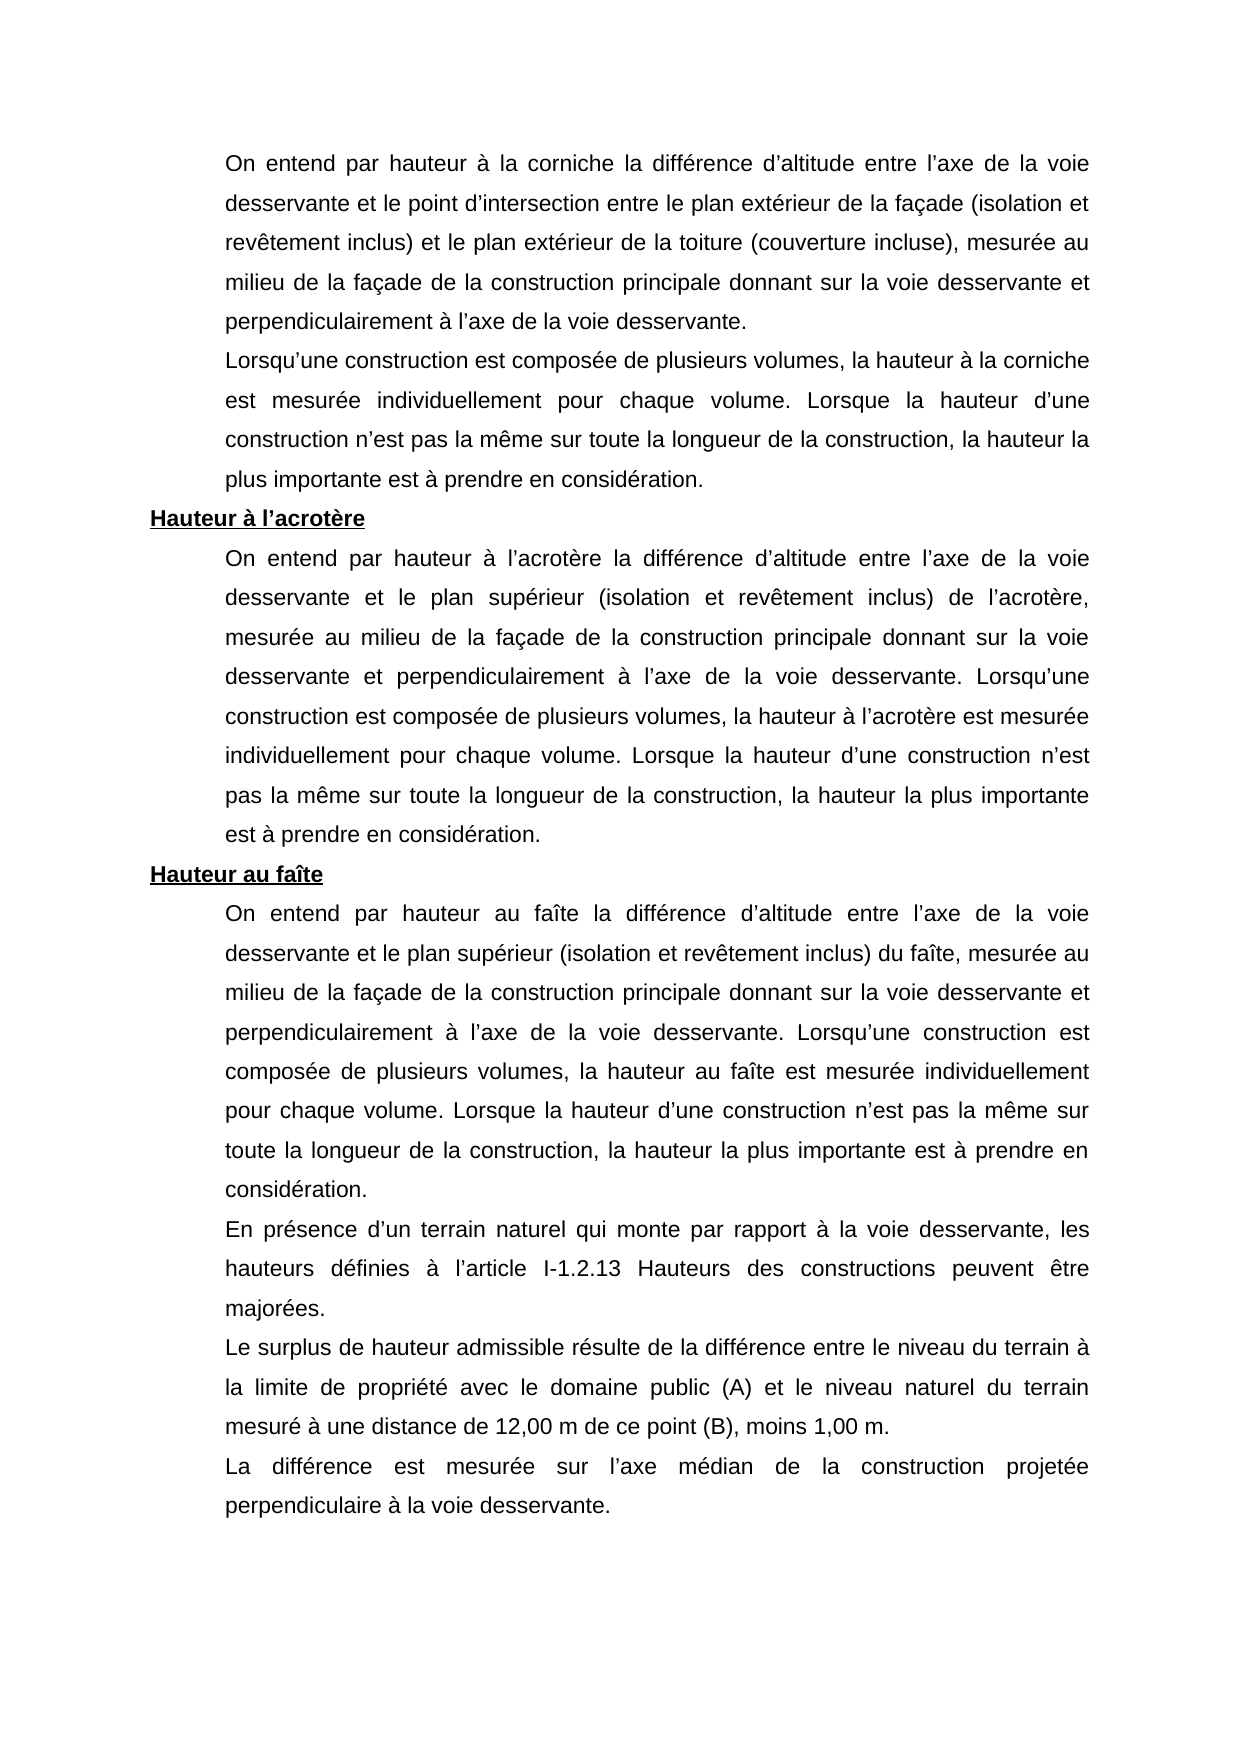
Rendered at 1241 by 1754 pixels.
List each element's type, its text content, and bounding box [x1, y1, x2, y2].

text Le surplus de hauteur admissible résulte de la différence entre le niveau du terrain à la limite de propriété avec le domaine public (A) et le niveau naturel du terrain mesuré à une distance de 12,00 m de ce point (B), moins 1,00 m. [225, 1334, 1090, 1440]
text Lorsqu’une construction est composée de plusieurs volumes, la hauteur à la corniche est mesurée individuellement pour chaque volume. Lorsque la hauteur d’une construction n’est pas la même sur toute la longueur de la construction, la hauteur la plus importante est à prendre en considération. [225, 347, 1090, 492]
text On entend par hauteur au faîte la différence d’altitude entre l’axe de la voie desservante et le plan supérieur (isolation et revêtement inclus) du faîte, mesurée au milieu de la façade de la construction principale donnant sur la voie desservante et perpendiculairement à l’axe de la voie desservante. Lorsqu’une construction est composée de plusieurs volumes, la hauteur au faîte est mesurée individuellement pour chaque volume. Lorsque la hauteur d’une construction n’est pas la même sur toute la longueur de la construction, la hauteur la plus importante est à prendre en considération. [225, 900, 1090, 1203]
text Hauteur au faîte [150, 861, 1090, 887]
text On entend par hauteur à l’acrotère la différence d’altitude entre l’axe de la voie desservante et le plan supérieur (isolation et revêtement inclus) de l’acrotère, mesurée au milieu de la façade de la construction principale donnant sur la voie desservante et perpendiculairement à l’axe de la voie desservante. Lorsqu’une construction est composée de plusieurs volumes, la hauteur à l’acrotère est mesurée individuellement pour chaque volume. Lorsque la hauteur d’une construction n’est pas la même sur toute la longueur de la construction, la hauteur la plus importante est à prendre en considération. [225, 545, 1090, 847]
text Hauteur à l’acrotère [150, 505, 1090, 532]
text On entend par hauteur à la corniche la différence d’altitude entre l’axe de la voie desservante et le point d’intersection entre le plan extérieur de la façade (isolation et revêtement inclus) et le plan extérieur de la toiture (couverture incluse), mesurée au milieu de la façade de la construction principale donnant sur la voie desservante et perpendiculairement à l’axe de la voie desservante. [225, 150, 1090, 334]
text En présence d’un terrain naturel qui monte par rapport à la voie desservante, les hauteurs définies à l’article I-1.2.13 Hauteurs des constructions peuvent être majorées. [225, 1216, 1090, 1321]
text La différence est mesurée sur l’axe médian de la construction projetée perpendiculaire à la voie desservante. [225, 1453, 1090, 1519]
